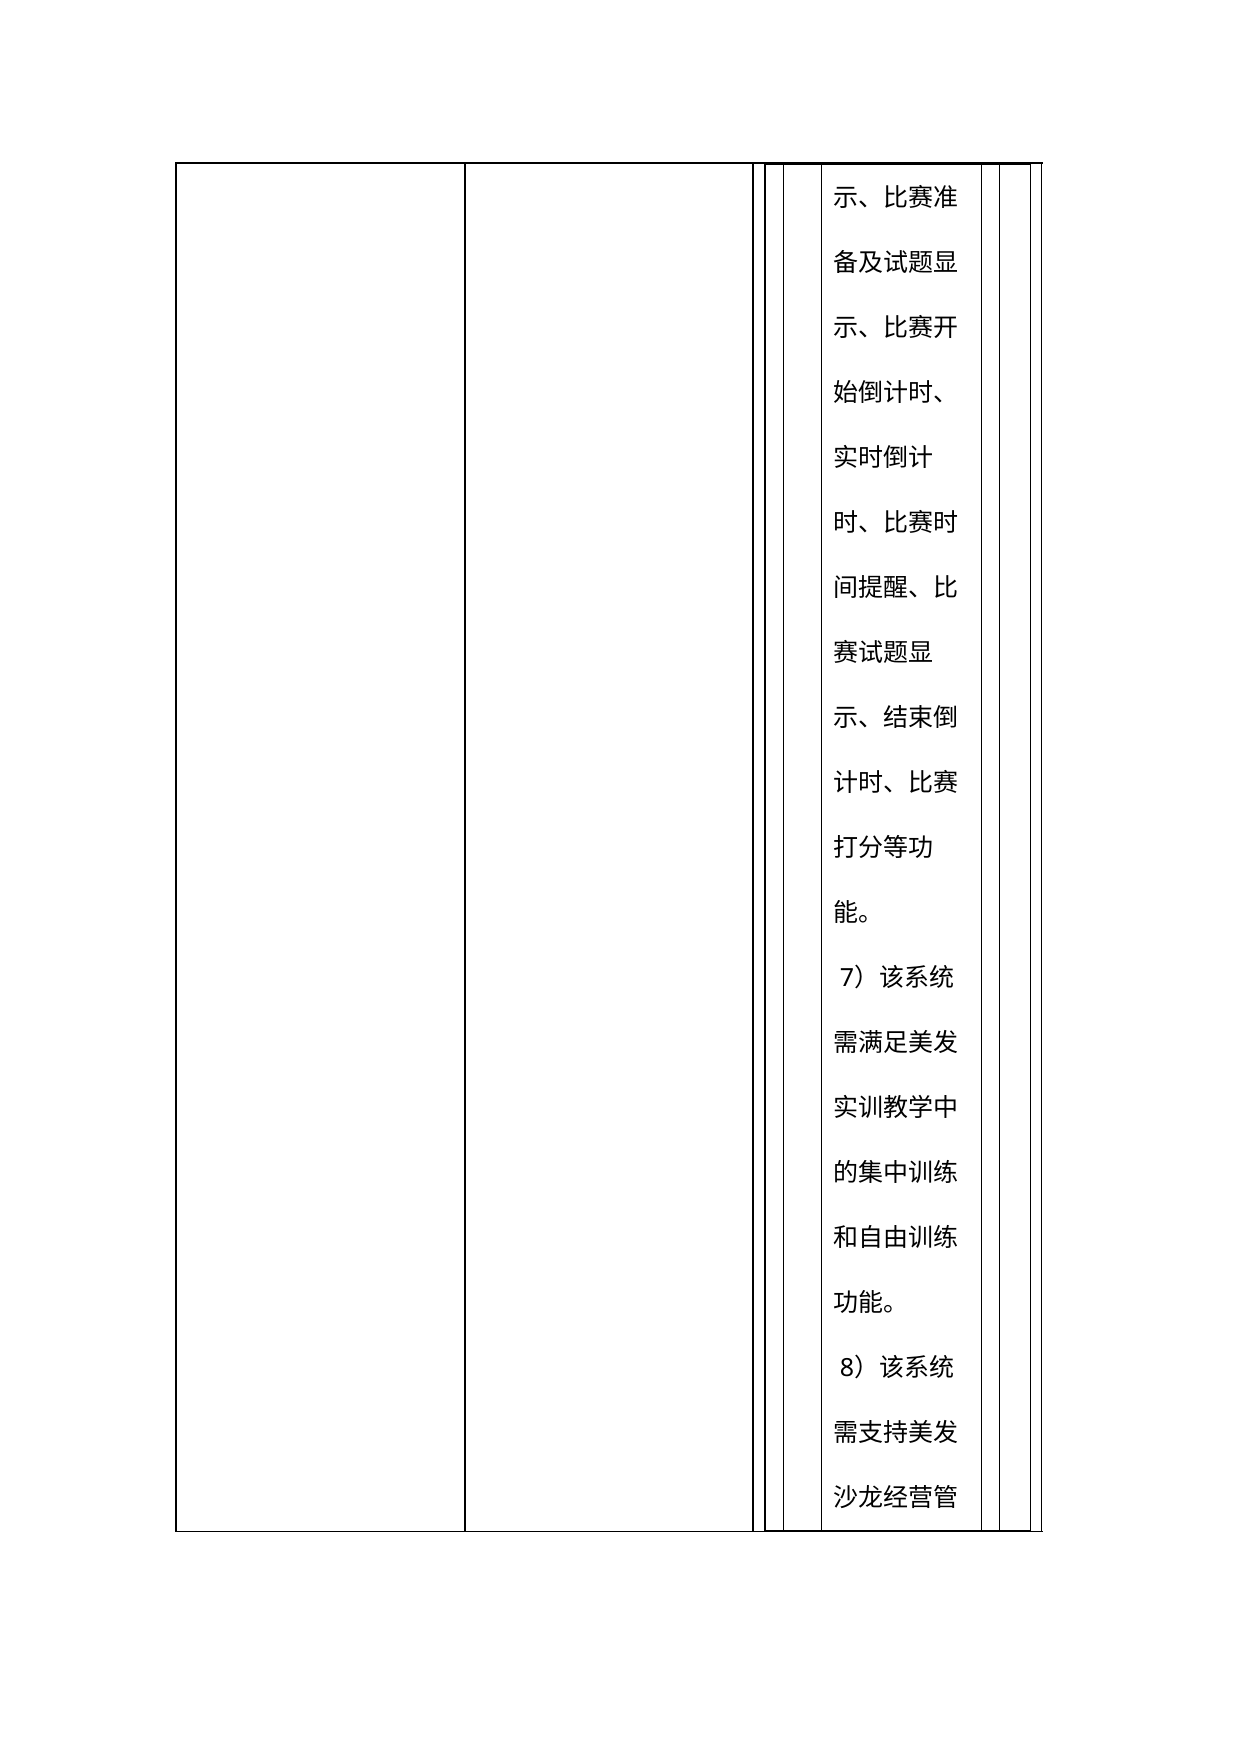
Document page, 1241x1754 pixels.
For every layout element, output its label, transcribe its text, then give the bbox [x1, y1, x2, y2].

table_cell [466, 164, 752, 1531]
table_cell [1031, 164, 1041, 1531]
table_cell 1 [177, 164, 464, 1531]
table_cell [822, 165, 981, 1530]
table_cell [754, 164, 764, 1531]
table_cell [784, 165, 821, 1530]
table_cell [766, 165, 783, 1530]
table_cell [1000, 165, 1030, 1530]
table_cell [982, 165, 999, 1530]
